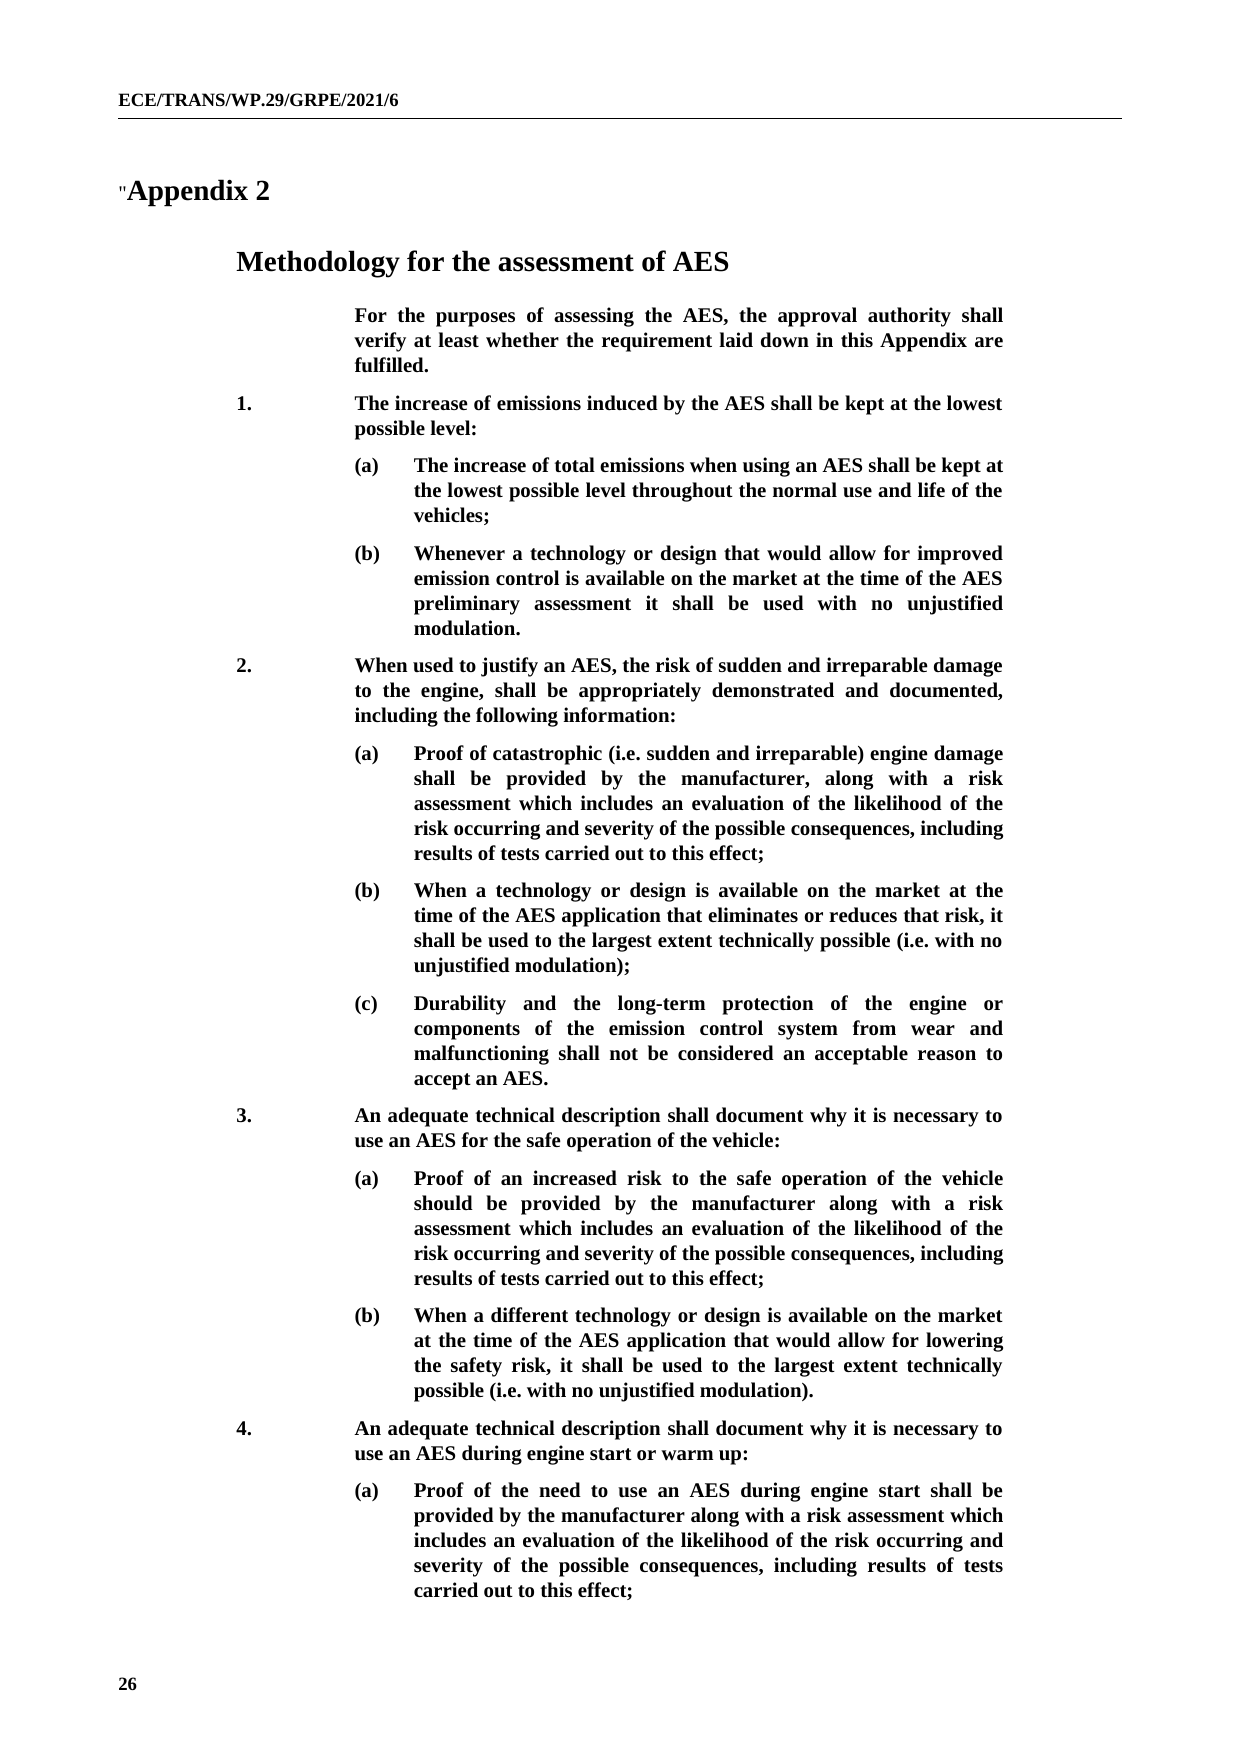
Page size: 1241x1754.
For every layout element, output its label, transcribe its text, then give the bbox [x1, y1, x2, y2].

text (c) Durability and the long-term protection of the engine or components of the emission control system from wear and malfunctioning shall not be considered an acceptable reason to accept an AES. [354, 990, 1004, 1090]
text For the purposes of assessing the AES, the approval authority shall verify at least whether the requirement laid down in this Appendix are fulfilled. [354, 302, 1004, 377]
text Methodology for the assessment of AES [236, 244, 1004, 277]
text (a) Proof of catastrophic (i.e. sudden and irreparable) engine damage shall be provided by the manufacturer, along with a risk assessment which includes an evaluation of the likelihood of the risk occurring and severity of the possible consequences, including results of tests carried out to this effect; [354, 740, 1004, 865]
text (a) Proof of an increased risk to the safe operation of the vehicle should be provided by the manufacturer along with a risk assessment which includes an evaluation of the likelihood of the risk occurring and severity of the possible consequences, including results of tests carried out to this effect; [354, 1165, 1004, 1290]
text 1. The increase of emissions induced by the AES shall be kept at the lowest possible level: [236, 390, 1004, 440]
text (b) When a different technology or design is available on the market at the time of the AES application that would allow for lowering the safety risk, it shall be used to the largest extent technically possible (i.e. with no unjustified modulation). [354, 1302, 1004, 1402]
text (a) Proof of the need to use an AES during engine start shall be provided by the manufacturer along with a risk assessment which includes an evaluation of the likelihood of the risk occurring and severity of the possible consequences, including results of tests carried out to this effect; [354, 1477, 1004, 1602]
text 3. An adequate technical description shall document why it is necessary to use an AES for the safe operation of the vehicle: [236, 1102, 1004, 1152]
text 2. When used to justify an AES, the risk of sudden and irreparable damage to the engine, shall be appropriately demonstrated and documented, including the following information: [236, 652, 1004, 727]
text (b) Whenever a technology or design that would allow for improved emission control is available on the market at the time of the AES preliminary assessment it shall be used with no unjustified modulation. [354, 540, 1004, 640]
text (a) The increase of total emissions when using an AES shall be kept at the lowest possible level throughout the normal use and life of the vehicles; [354, 452, 1004, 527]
text (b) When a technology or design is available on the market at the time of the AES application that eliminates or reduces that risk, it shall be used to the largest extent technically possible (i.e. with no unjustified modulation); [354, 877, 1004, 977]
text "Appendix 2 [118, 173, 1004, 206]
text 4. An adequate technical description shall document why it is necessary to use an AES during engine start or warm up: [236, 1415, 1004, 1465]
